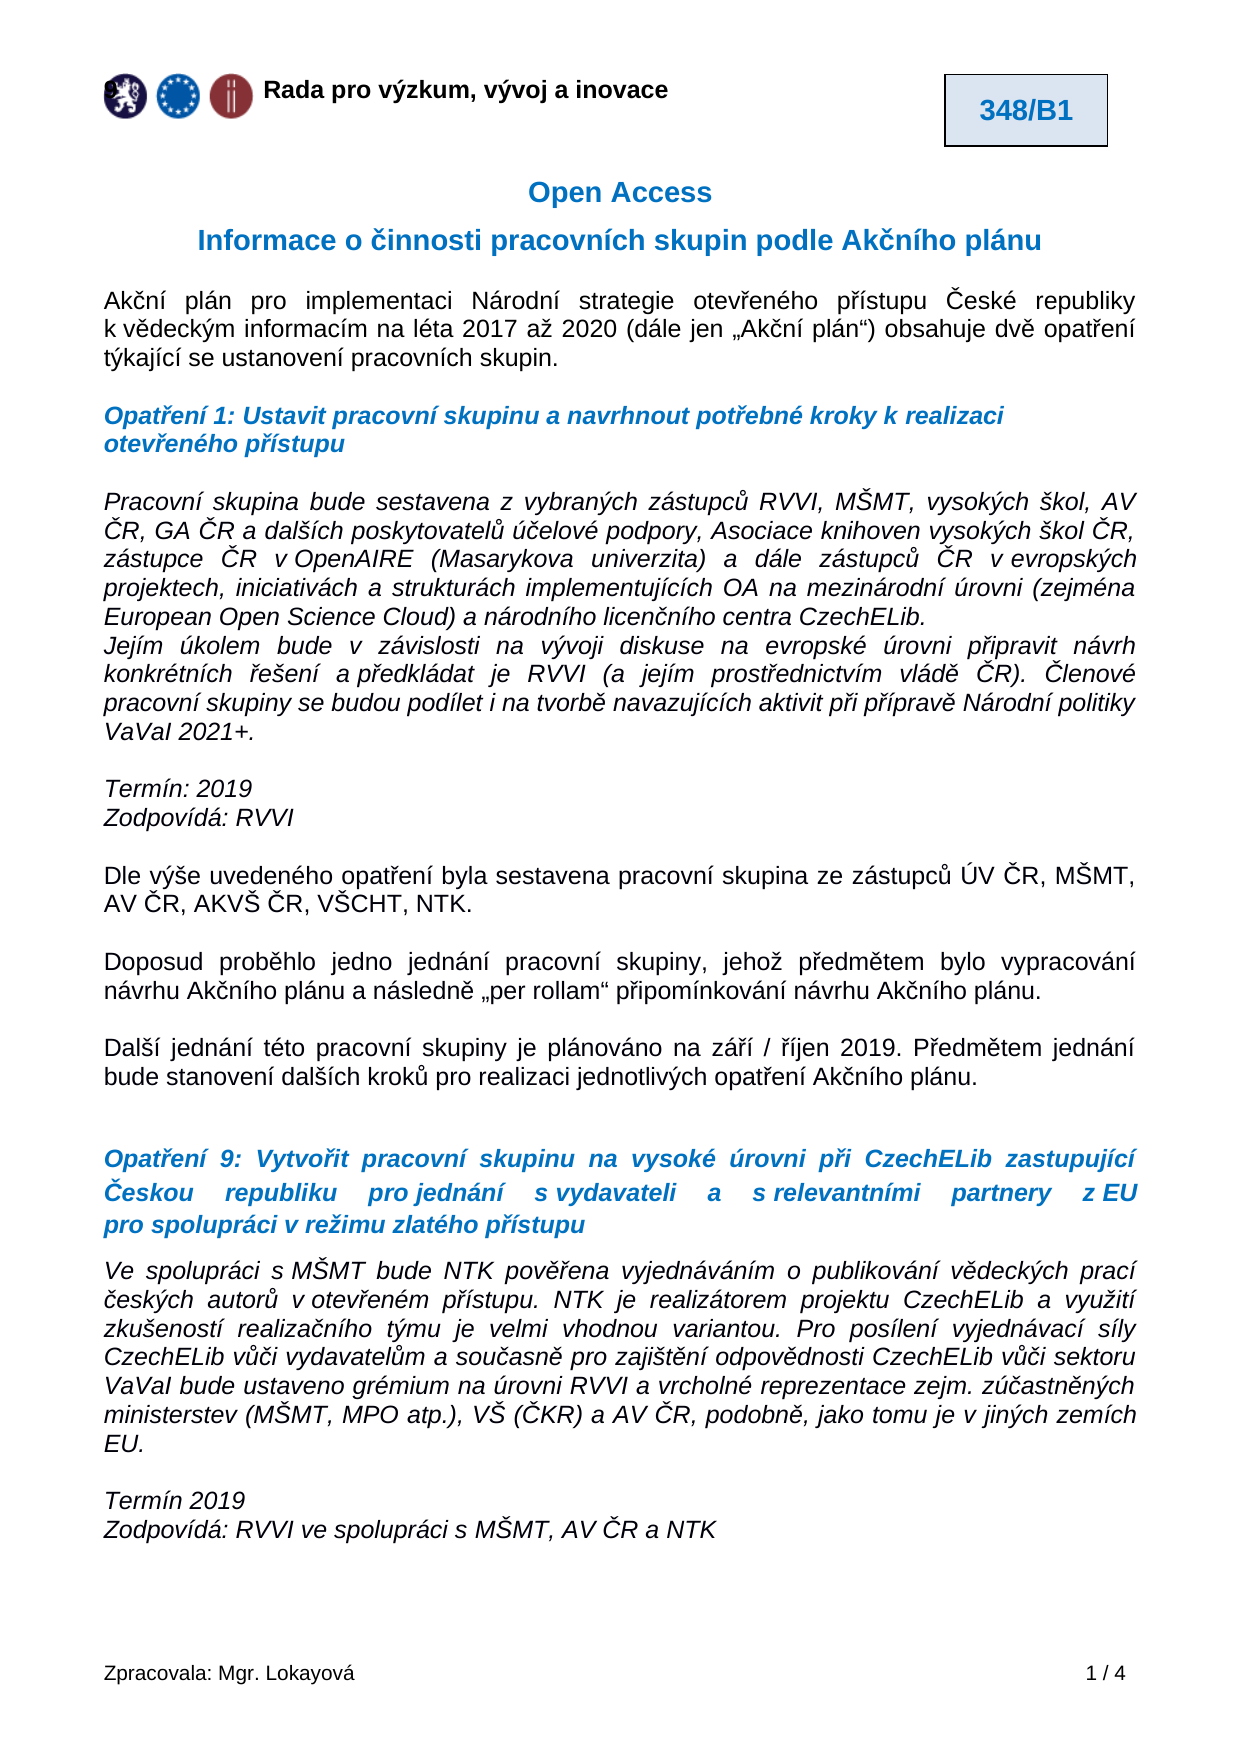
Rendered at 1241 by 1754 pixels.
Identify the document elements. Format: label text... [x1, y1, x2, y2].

text Termín: 2019 [103, 774, 1137, 803]
text Další jednání této pracovní skupiny je plánováno na září / říjen 2019. Předmětem jednání bude stanovení dalších kroků pro realizaci jednotlivých opatření Akčního plánu. [103, 1033, 1137, 1091]
text Pracovní skupina bude sestavena z vybraných zástupců RVVI, MŠMT, vysokých škol, AV ČR, GA ČR a dalších poskytovatelů účelové podpory, Asociace knihoven vysokých škol ČR, zástupce ČR v OpenAIRE (Masarykova univerzita) a dále zástupců ČR v evropských projektech, iniciativách a strukturách implementujících OA na mezinárodní úrovni (zejména European Open Science Cloud) a národního licenčního centra CzechELib. [103, 487, 1137, 631]
text Zodpovídá: RVVI [103, 803, 1137, 832]
text Termín 2019 [103, 1486, 1137, 1515]
text Open Access [103, 176, 1137, 209]
text Opatření 9: Vytvořit pracovní skupinu na vysoké úrovni při CzechELib zastupující Českou republiku pro jednání s vydavateli a s relevantními partnery z EU pro spolupráci v režimu zlatého přístupu [103, 1144, 1137, 1239]
text Dle výše uvedeného opatření byla sestavena pracovní skupina ze zástupců ÚV ČR, MŠMT, AV ČR, AKVŠ ČR, VŠCHT, NTK. [103, 861, 1137, 918]
text Jejím úkolem bude v závislosti na vývoji diskuse na evropské úrovni připravit návrh konkrétních řešení a předkládat je RVVI (a jejím prostřednictvím vládě ČR). Členové pracovní skupiny se budou podílet i na tvorbě navazujících aktivit při přípravě Národní politiky VaVaI 2021+. [103, 631, 1137, 746]
text Informace o činnosti pracovních skupin podle Akčního plánu [103, 223, 1137, 257]
text Opatření 1: Ustavit pracovní skupinu a navrhnout potřebné kroky k realizaci otevřeného přístupu [103, 401, 1137, 458]
text Akční plán pro implementaci Národní strategie otevřeného přístupu České republiky k vědeckým informacím na léta 2017 až 2020 (dále jen „Akční plán“) obsahuje dvě opatření týkající se ustanovení pracovních skupin. [103, 286, 1137, 372]
text Zodpovídá: RVVI ve spolupráci s MŠMT, AV ČR a NTK [103, 1515, 1137, 1543]
text Ve spolupráci s MŠMT bude NTK pověřena vyjednáváním o publikování vědeckých prací českých autorů v otevřeném přístupu. NTK je realizátorem projektu CzechELib a využití zkušeností realizačního týmu je velmi vhodnou variantou. Pro posílení vyjednávací síly CzechELib vůči vydavatelům a současně pro zajištění odpovědnosti CzechELib vůči sektoru VaVaI bude ustaveno grémium na úrovni RVVI a vrcholné reprezentace zejm. zúčastněných ministerstev (MŠMT, MPO atp.), VŠ (ČKR) a AV ČR, podobně, jako tomu je v jiných zemích EU. [103, 1256, 1137, 1457]
text Doposud proběhlo jedno jednání pracovní skupiny, jehož předmětem bylo vypracování návrhu Akčního plánu a následně „per rollam“ připomínkování návrhu Akčního plánu. [103, 947, 1137, 1004]
picture [103, 73, 254, 120]
